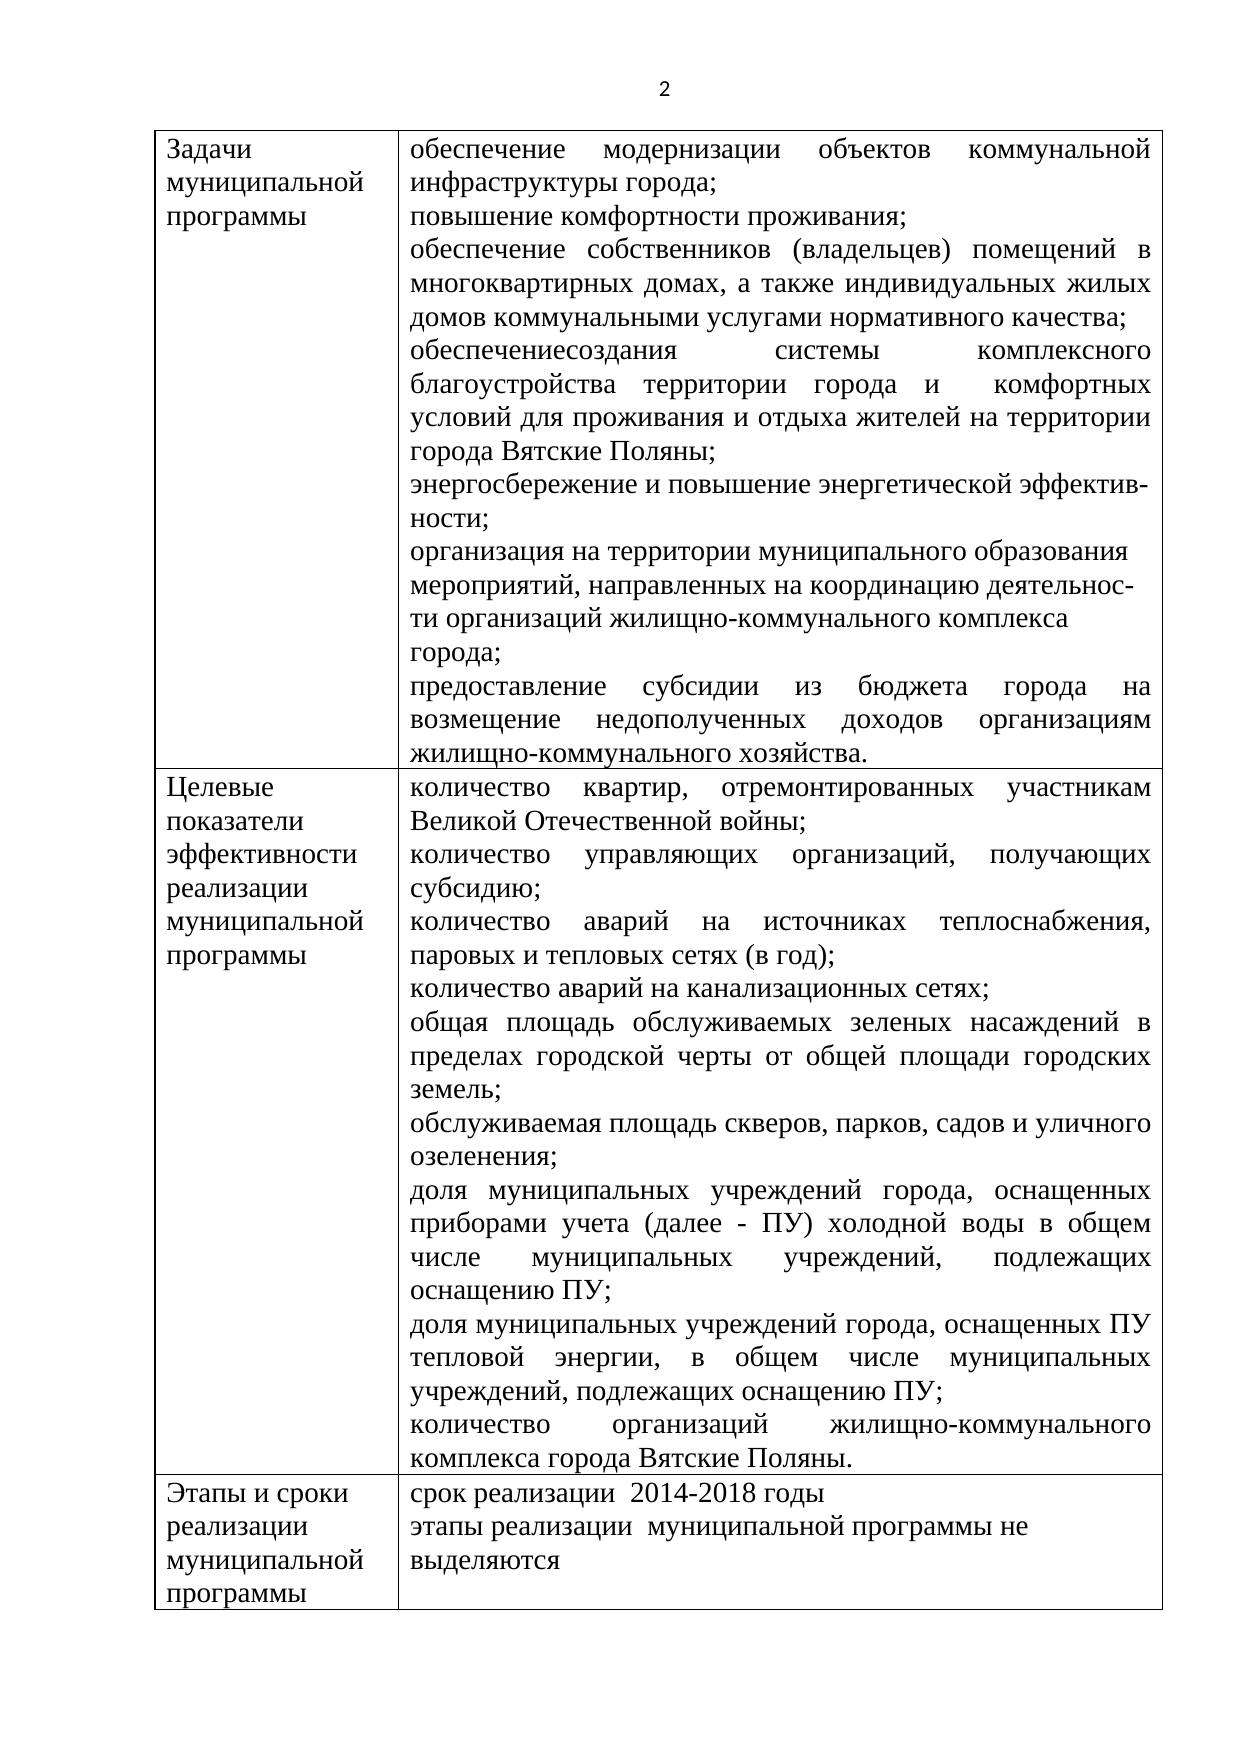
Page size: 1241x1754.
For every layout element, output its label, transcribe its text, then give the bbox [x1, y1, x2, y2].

table_cell обеспечение модернизации объектов коммунальной инфраструктуры города; повышение комфортности проживания; обеспечение собственников (владельцев) помещений в многоквартирных домах, а также индивидуальных жилых домов коммунальными услугами нормативного качества; обеспечениесоздания системы комплексного благоустройства территории города и комфортных условий для проживания и отдыха жителей на территории города Вятские Поляны; энергосбережение и повышение энергетической эффектив-ности; организация на территории муниципального образования мероприятий, направленных на координацию деятельнос-ти организаций жилищно-коммунального комплекса города; предоставление субсидии из бюджета города на возмещение недополученных доходов организациям жилищно-коммунального хозяйства. [399, 131, 1162, 768]
table_cell Целевые показатели эффективности реализации муниципальной программы [156, 769, 398, 1474]
table_cell количество квартир, отремонтированных участникам Великой Отечественной войны; количество управляющих организаций, получающих субсидию; количество аварий на источниках теплоснабжения, паровых и тепловых сетях (в год); количество аварий на канализационных сетях; общая площадь обслуживаемых зеленых насаждений в пределах городской черты от общей площади городских земель; обслуживаемая площадь скверов, парков, садов и уличного озеленения; доля муниципальных учреждений города, оснащенных приборами учета (далее - ПУ) холодной воды в общем числе муниципальных учреждений, подлежащих оснащению ПУ; доля муниципальных учреждений города, оснащенных ПУ тепловой энергии, в общем числе муниципальных учреждений, подлежащих оснащению ПУ; количество организаций жилищно-коммунального комплекса города Вятские Поляны. [399, 769, 1162, 1474]
table_cell Задачи муниципальной программы [156, 131, 398, 768]
table_cell срок реализации 2014-2018 годы этапы реализации муниципальной программы не выделяются [399, 1475, 1162, 1609]
table_cell Этапы и сроки реализации муниципальной программы [156, 1475, 398, 1609]
